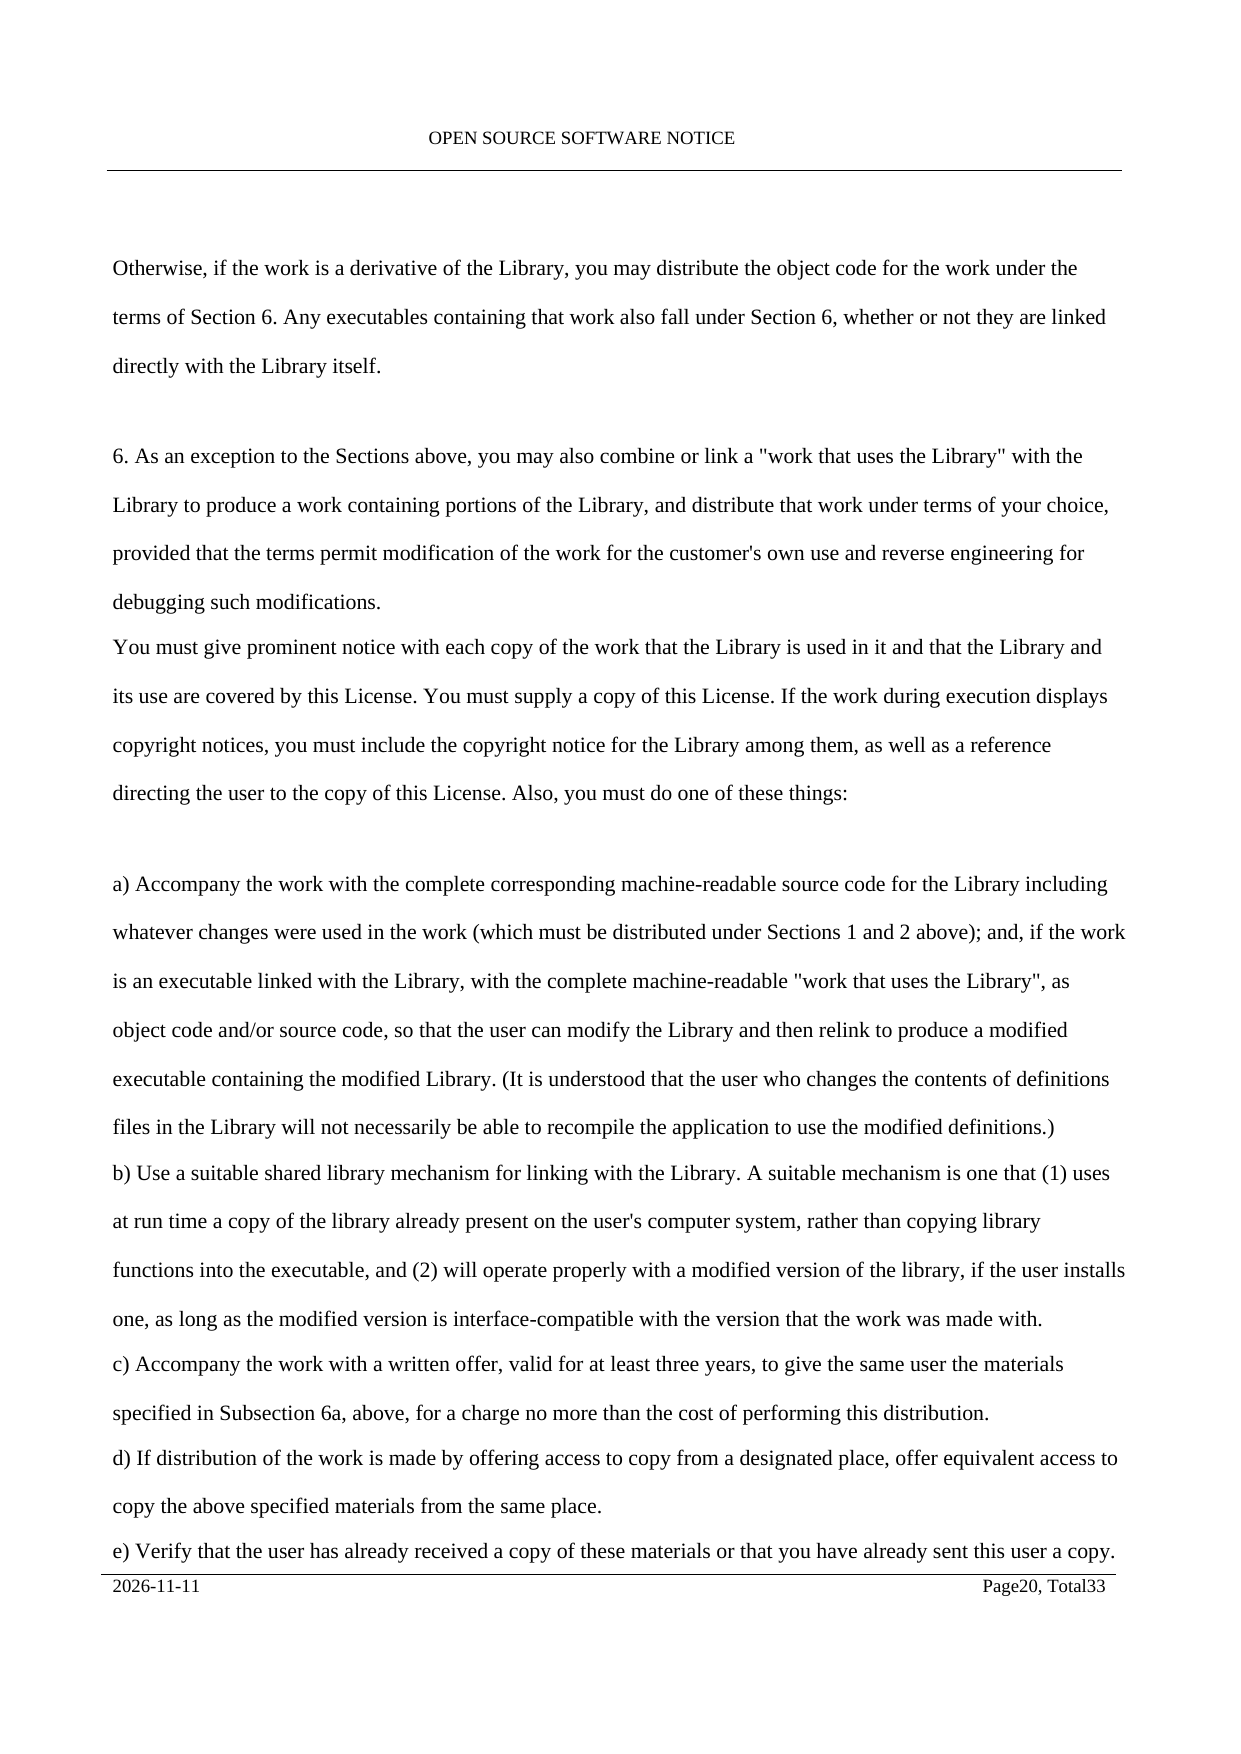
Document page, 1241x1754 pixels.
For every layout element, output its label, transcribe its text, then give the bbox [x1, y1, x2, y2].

text You must give prominent notice with each copy of the work that the Library is used in it and that the Library and its use are covered by this License. You must supply a copy of this License. If the work during execution displays copyright notices, you must include the copyright notice for the Library among them, as well as a reference directing the user to the copy of this License. Also, you must do one of these things: [112, 631, 1128, 809]
text c) Accompany the work with a written offer, valid for at least three years, to give the same user the materials specified in Subsection 6a, above, for a charge no more than the cost of performing this distribution. [112, 1347, 1128, 1428]
text 6. As an exception to the Sections above, you may also combine or link a "work that uses the Library" with the Library to produce a work containing portions of the Library, and distribute that work under terms of your choice, provided that the terms permit modification of the work for the customer's own use and reverse engineering for debugging such modifications. [112, 439, 1128, 618]
text d) If distribution of the work is made by offering access to copy from a designated place, offer equivalent access to copy the above specified materials from the same place. [112, 1441, 1128, 1522]
text e) Verify that the user has already received a copy of these materials or that you have already sent this user a copy. [112, 1535, 1128, 1567]
text Otherwise, if the work is a derivative of the Library, you may distribute the object code for the work under the terms of Section 6. Any executables containing that work also fall under Section 6, whether or not they are linked directly with the Library itself. [112, 251, 1128, 381]
text b) Use a suitable shared library mechanism for linking with the Library. A suitable mechanism is one that (1) uses at run time a copy of the library already present on the user's computer system, rather than copying library functions into the executable, and (2) will operate properly with a modified version of the library, if the user installs one, as long as the modified version is interface-compatible with the version that the work was made with. [112, 1156, 1128, 1334]
text a) Accompany the work with the complete corresponding machine-readable source code for the Library including whatever changes were used in the work (which must be distributed under Sections 1 and 2 above); and, if the work is an executable linked with the Library, with the complete machine-readable "work that uses the Library", as object code and/or source code, so that the user can modify the Library and then relink to produce a modified executable containing the modified Library. (It is understood that the user who changes the contents of definitions files in the Library will not necessarily be able to recompile the application to use the modified definitions.) [112, 867, 1128, 1143]
